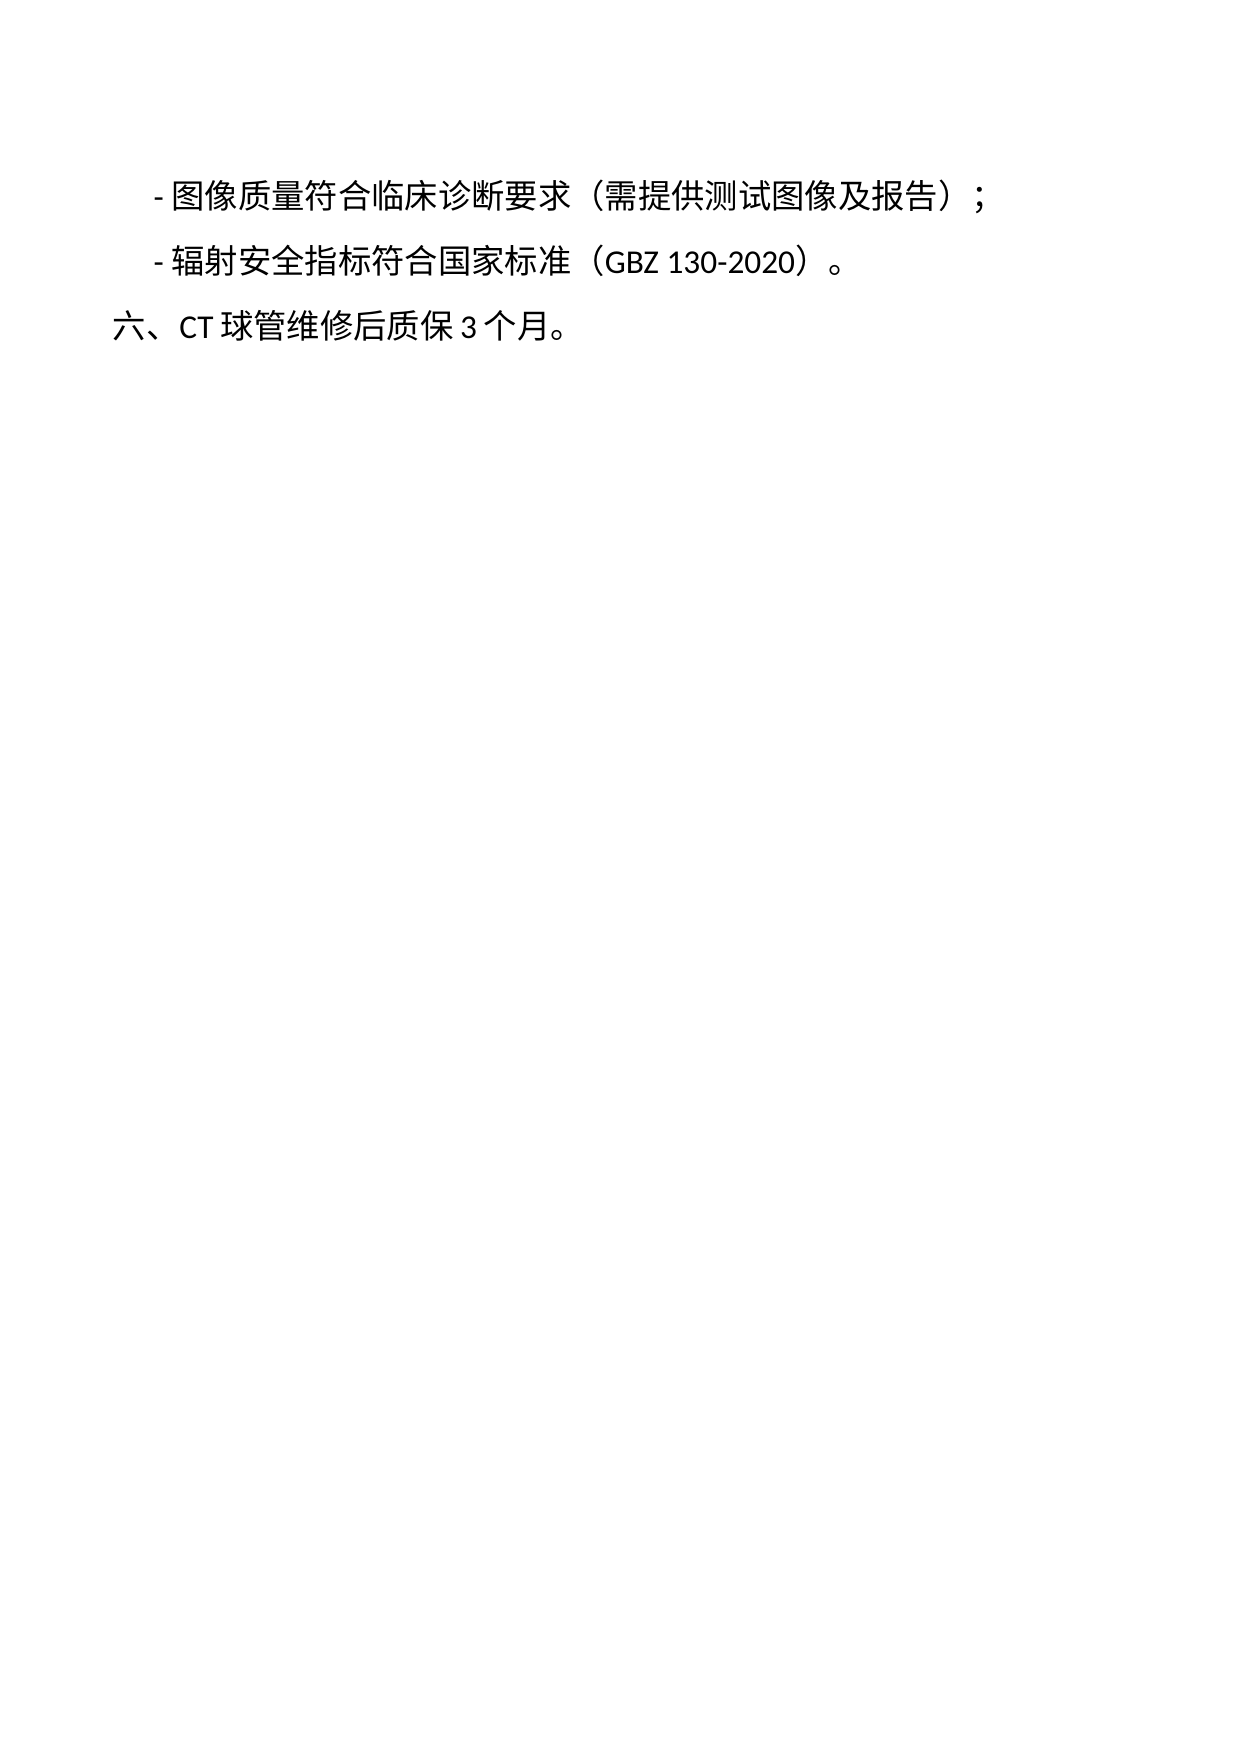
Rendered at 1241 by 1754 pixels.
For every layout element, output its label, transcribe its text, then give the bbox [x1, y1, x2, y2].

text - 辐射安全指标符合国家标准（GBZ 130-2020）。 [112, 227, 1128, 292]
text 六、CT球管维修后质保3个月。 [112, 292, 1128, 357]
text - 图像质量符合临床诊断要求（需提供测试图像及报告）； [112, 162, 1128, 227]
